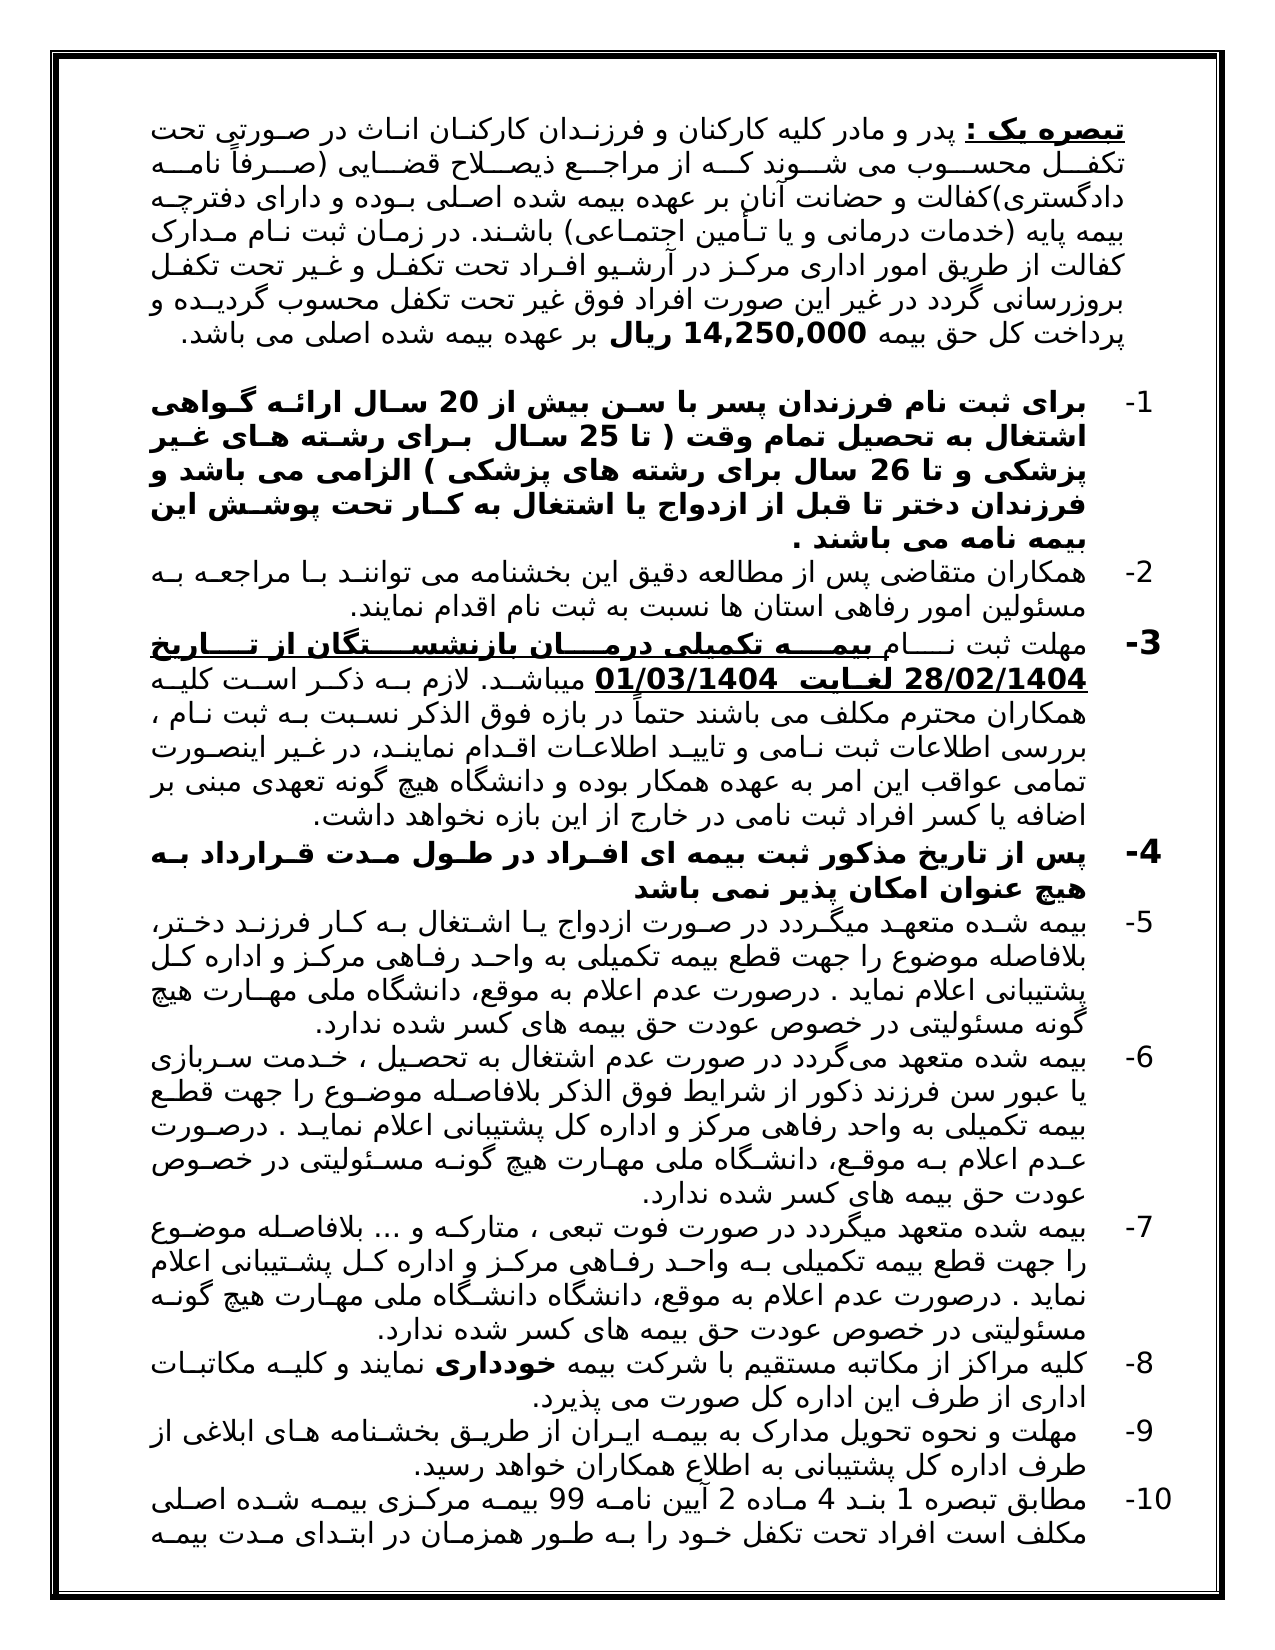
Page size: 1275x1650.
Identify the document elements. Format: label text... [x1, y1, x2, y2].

list مهلت و نحوه تحویل مدارک به بیمه ایران از طریق بخشنامه های ابلاغی از طرف اداره کل پشتیبانی به اطلاع همکاران خواهد رسید. [150, 1414, 1125, 1482]
list بیمه شده متعهد میگردد در صورت فوت تبعی ، متارکه و ... بلافاصله موضوع را جهت قطع بیمه تکمیلی به واحد رفاهی مرکز و اداره کل پشتیبانی اعلام نماید . درصورت عدم اعلام به موقع، دانشگاه دانشگاه ملی مهارت هیچ گونه مسئولیتی در خصوص عودت حق بیمه های کسر شده ندارد. [150, 1211, 1125, 1346]
list کلیه مراکز از مکاتبه مستقیم با شرکت بیمه خودداری نمایند و کلیه مکاتبات اداری از طرف این اداره کل صورت می پذیرد. [150, 1346, 1125, 1414]
list بیمه شده متعهد می‌گردد در صورت عدم اشتغال به تحصیل ، خدمت سربازی یا عبور سن فرزند ذکور از شرایط فوق الذکر بلافاصله موضوع را جهت قطع بیمه تکمیلی به واحد رفاهی مرکز و اداره کل پشتیبانی اعلام نماید . درصورت عدم اعلام به موقع، دانشگاه ملی مهارت هیچ گونه مسئولیتی در خصوص عودت حق بیمه های کسر شده ندارد. [150, 1041, 1125, 1211]
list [150, 1482, 1125, 1550]
list پس از تاریخ مذکور ثبت بیمه ای افراد در طول مدت قرارداد به هیچ عنوان امکان پذیر نمی باشد [150, 832, 1125, 905]
list بیمه شده متعهد میگردد در صورت ازدواج یا اشتغال به کار فرزند دختر، بلافاصله موضوع را جهت قطع بیمه تکمیلی به واحد رفاهی مرکز و اداره کل پشتیبانی اعلام نماید . درصورت عدم اعلام به موقع، دانشگاه ملی مهارت هیچ گونه مسئولیتی در خصوص عودت حق بیمه های کسر شده ندارد. [150, 905, 1125, 1041]
list همکاران متقاضی پس از مطالعه دقیق این بخشنامه می توانند با مراجعه به مسئولین امور رفاهی استان ها نسبت به ثبت نام اقدام نمایند. [150, 556, 1125, 623]
list برای ثبت نام فرزندان پسر با سن بیش از 20 سال ارائه گواهی اشتغال به تحصیل تمام وقت ( تا 25 سال برای رشته های غیر پزشکی و تا 26 سال برای رشته های پزشکی ) الزامی می باشد و فرزندان دختر تا قبل از ازدواج یا اشتغال به کار تحت پوشش این بیمه نامه می باشند . [150, 386, 1125, 556]
list مهلت ثبت نام بیمه تکمیلی درمان بازنشستگان از تاریخ 28/02/1404 لغایت 01/03/1404 میباشد. لازم به ذکر است کلیه همکاران محترم مکلف می باشند حتماً در بازه فوق الذکر نسبت به ثبت نام ، بررسی اطلاعات ثبت نامی و تایید اطلاعات اقدام نمایند، در غیر اینصورت تمامی عواقب این امر به عهده همکار بوده و دانشگاه هیچ گونه تعهدی مبنی بر اضافه یا کسر افراد ثبت نامی در خارج از این بازه نخواهد داشت. [150, 623, 1125, 832]
text تبصره یک : پدر و مادر کلیه کارکنان و فرزندان کارکنان اناث در صورتی تحت تکفل محسوب می شوند که از مراجع ذیصلاح قضایی (صرفاً نامه دادگستری)کفالت و حضانت آنان بر عهده بیمه شده اصلی بوده و دارای دفترچه بیمه پایه (خدمات درمانی و یا تأمین اجتماعی) باشند. در زمان ثبت نام مدارک کفالت از طریق امور اداری مرکز در آرشیو افراد تحت تکفل و غیر تحت تکفل بروزرسانی گردد در غیر این صورت افراد فوق غیر تحت تکفل محسوب گردیده و پرداخت کل حق بیمه 14,250,000 ریال بر عهده بیمه شده اصلی می باشد. [150, 112, 1125, 350]
